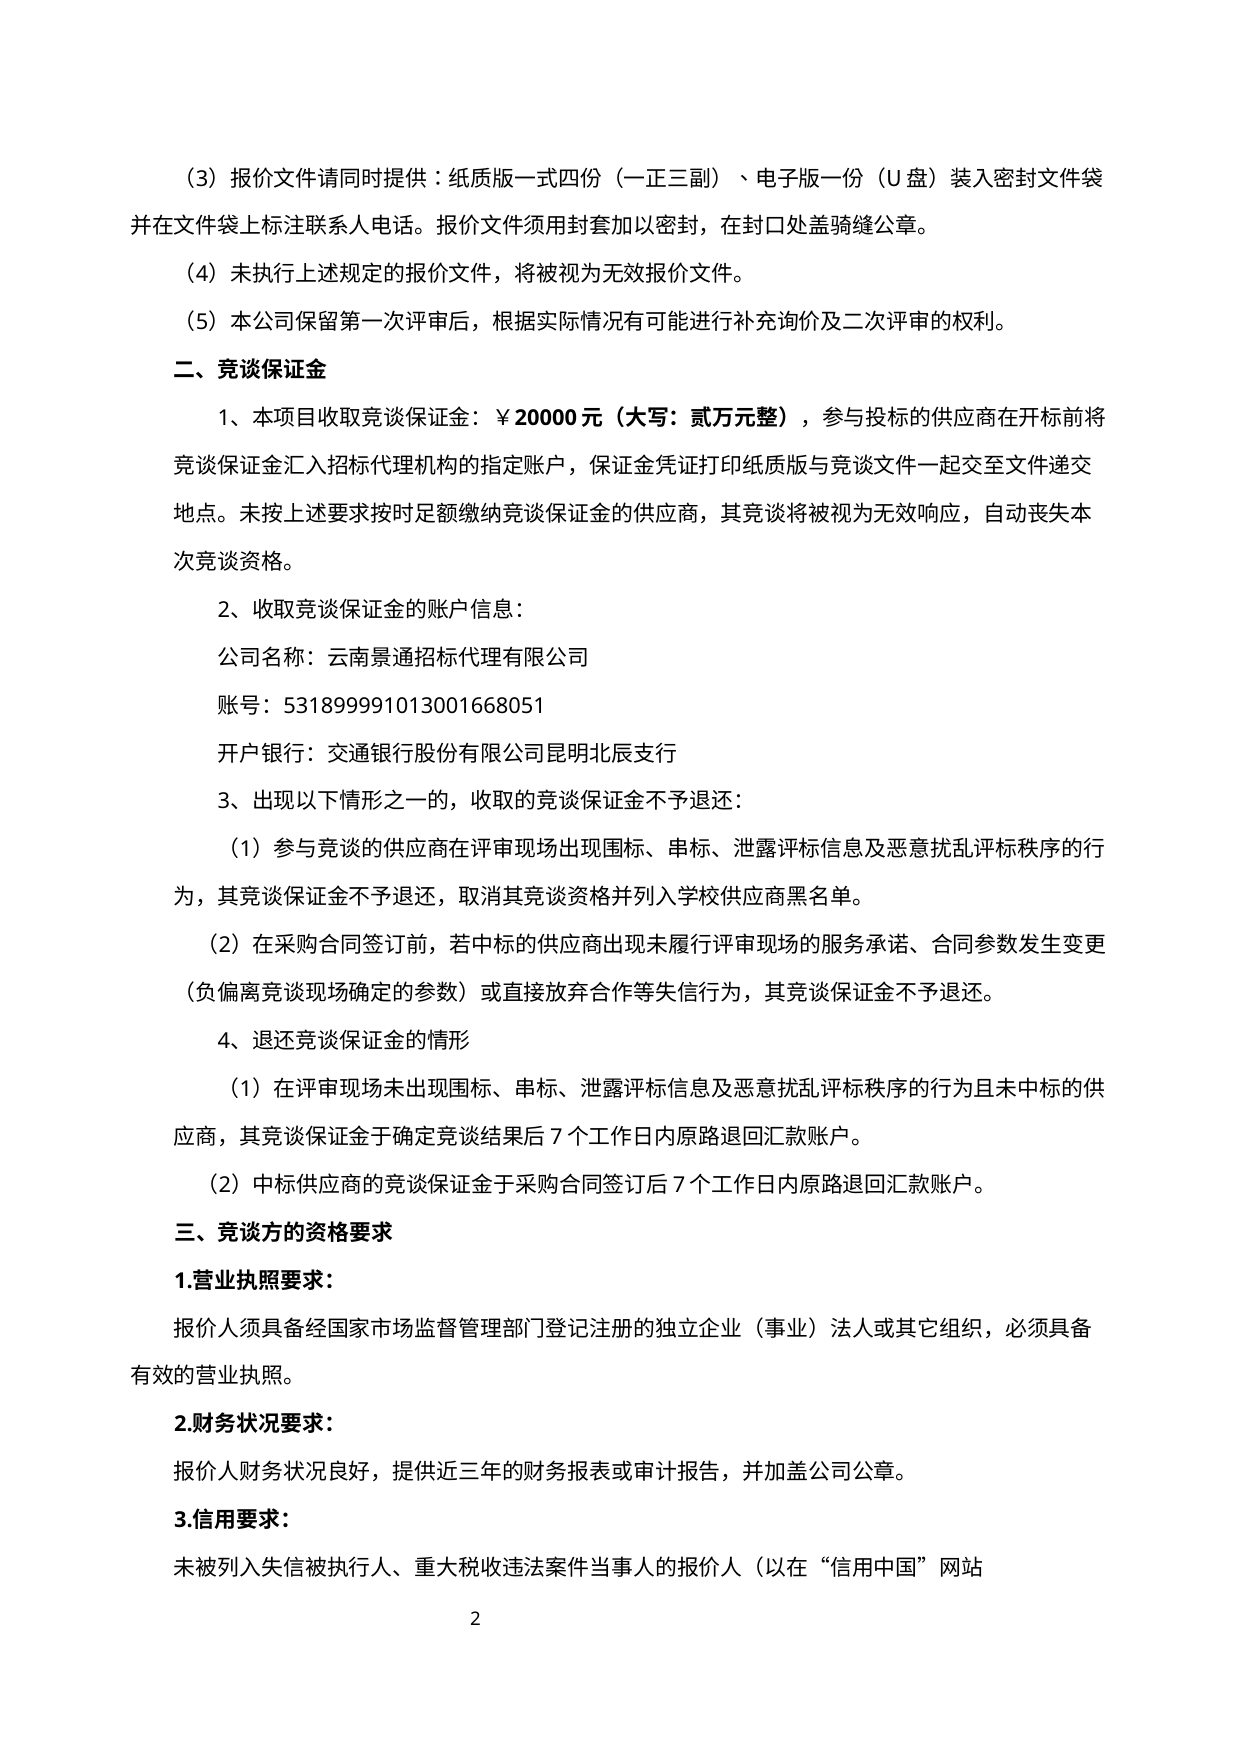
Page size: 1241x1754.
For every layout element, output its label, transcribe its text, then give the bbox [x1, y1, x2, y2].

text 3.信用要求： [130, 1489, 1110, 1537]
text （4）未执行上述规定的报价文件，将被视为无效报价文件。 [130, 243, 1110, 291]
text 报价人财务状况良好，提供近三年的财务报表或审计报告，并加盖公司公章。 [130, 1441, 1110, 1489]
list 4、退还竞谈保证金的情形 [174, 1010, 1110, 1058]
text （3）报价文件请同时提供：纸质版一式四份（一正三副）、电子版一份（U盘）装入密封文件袋并在文件袋上标注联系人电话。报价文件须用封套加以密封，在封口处盖骑缝公章。 [130, 148, 1110, 243]
text 2.财务状况要求： [130, 1393, 1110, 1441]
list （1）在评审现场未出现围标、串标、泄露评标信息及恶意扰乱评标秩序的行为且未中标的供应商，其竞谈保证金于确定竞谈结果后7个工作日内原路退回汇款账户。 （2）中标供应商的竞谈保证金于采购合同签订后7个工作日内原路退回汇款账户。 [174, 1058, 1110, 1202]
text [130, 1537, 1110, 1585]
list 2、收取竞谈保证金的账户信息： 公司名称：云南景通招标代理有限公司 账号：531899991013001668051 开户银行：交通银行股份有限公司昆明北辰支行 [217, 579, 1110, 771]
list 3、出现以下情形之一的，收取的竞谈保证金不予退还： [174, 771, 1110, 818]
text 报价人须具备经国家市场监督管理部门登记注册的独立企业（事业）法人或其它组织，必须具备有效的营业执照。 [130, 1298, 1110, 1393]
text 1.营业执照要求： [130, 1250, 1110, 1298]
list 1、本项目收取竞谈保证金：￥20000元（大写：贰万元整），参与投标的供应商在开标前将竞谈保证金汇入招标代理机构的指定账户，保证金凭证打印纸质版与竞谈文件一起交至文件递交地点。未按上述要求按时足额缴纳竞谈保证金的供应商，其竞谈将被视为无效响应，自动丧失本次竞谈资格。 [174, 387, 1110, 579]
text 二、竞谈保证金 [130, 339, 1110, 387]
text （5）本公司保留第一次评审后，根据实际情况有可能进行补充询价及二次评审的权利。 [130, 291, 1110, 339]
list （1）参与竞谈的供应商在评审现场出现围标、串标、泄露评标信息及恶意扰乱评标秩序的行为，其竞谈保证金不予退还，取消其竞谈资格并列入学校供应商黑名单。 （2）在采购合同签订前，若中标的供应商出现未履行评审现场的服务承诺、合同参数发生变更（负偏离竞谈现场确定的参数）或直接放弃合作等失信行为，其竞谈保证金不予退还。 [174, 818, 1110, 1010]
text 三、竞谈方的资格要求 [130, 1202, 1110, 1250]
